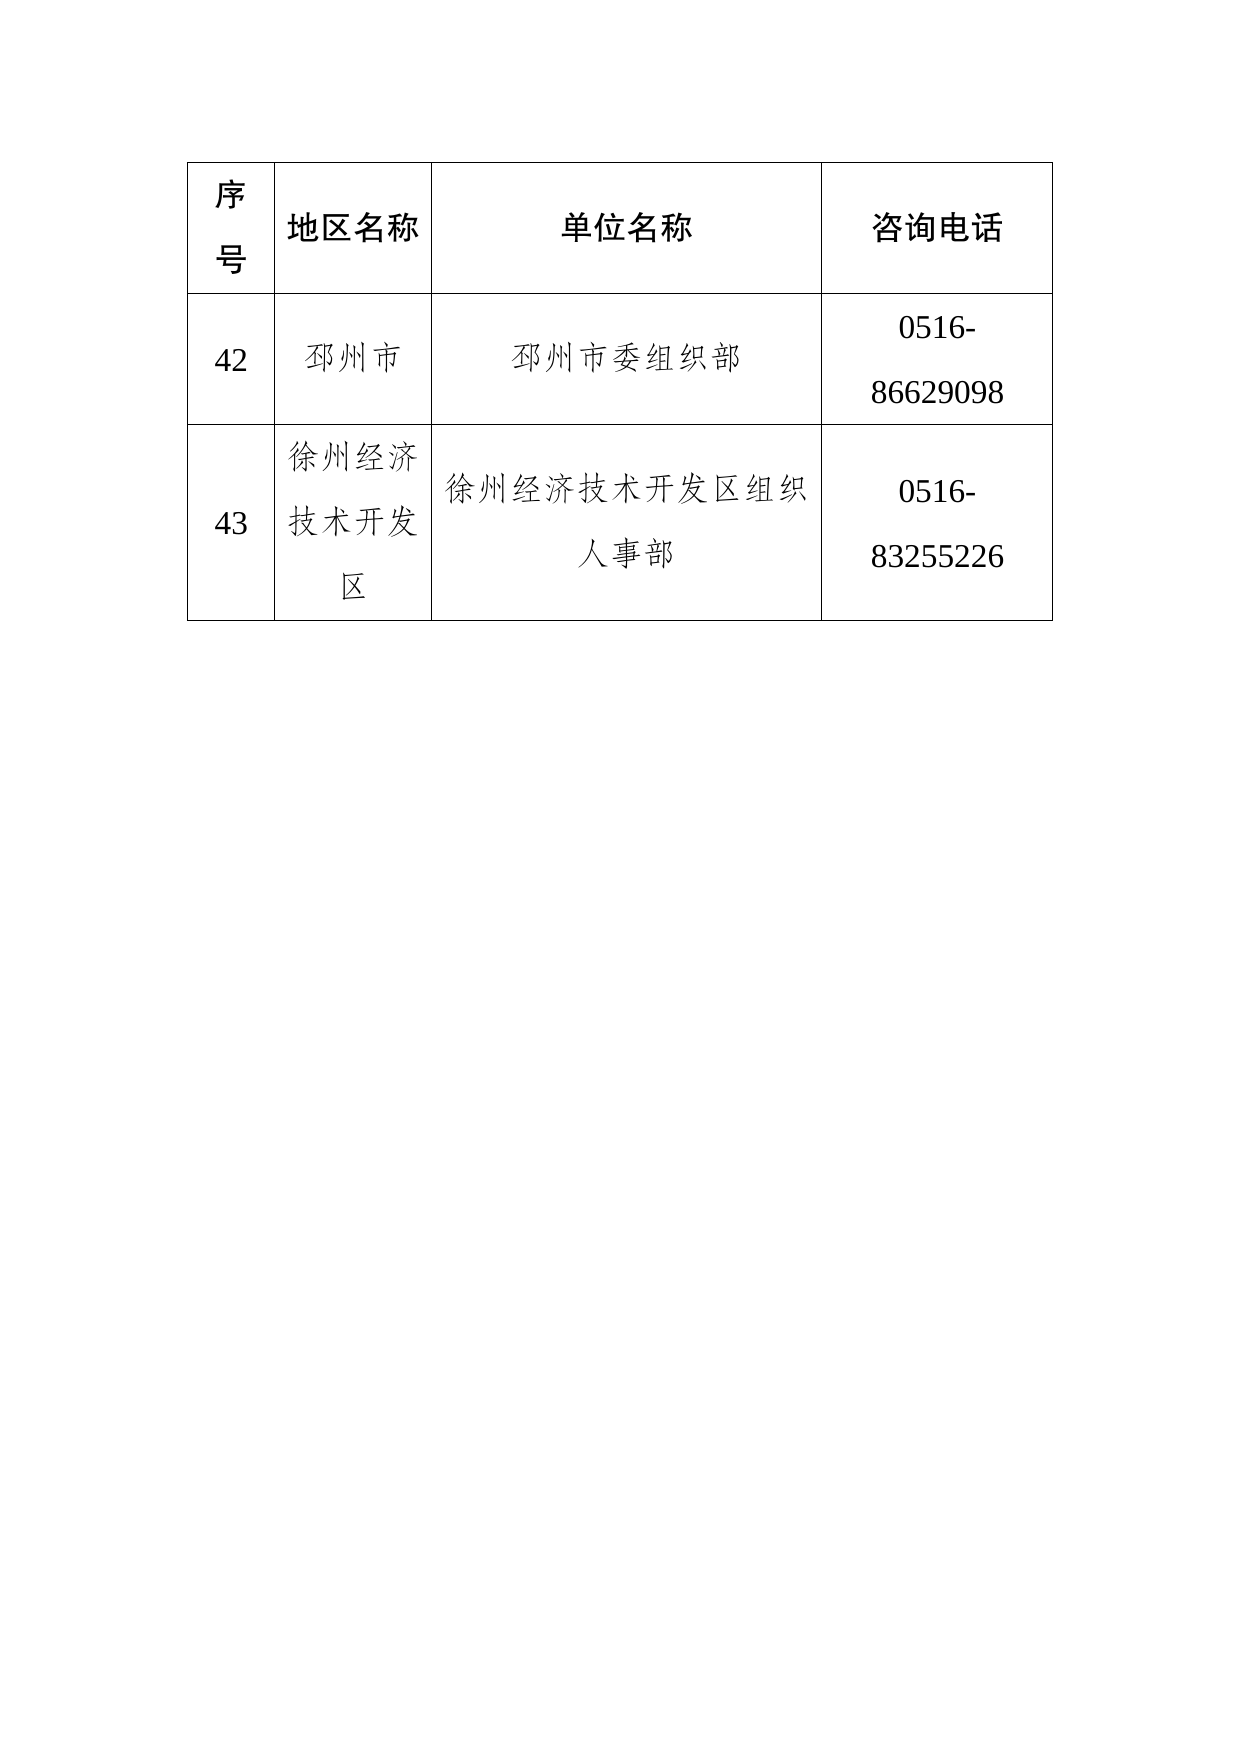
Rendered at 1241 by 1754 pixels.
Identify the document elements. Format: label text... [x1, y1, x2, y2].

table_cell 徐州经济技术开发区 [275, 425, 431, 620]
table_cell 徐州经济技术开发区组织人事部 [432, 425, 821, 620]
table_cell 0516-83255226 [822, 425, 1052, 620]
table_header 地区名称 [275, 163, 431, 293]
table_cell 0516-86629098 [822, 294, 1052, 424]
table_cell 邳州市 [275, 294, 431, 424]
table_header 咨询电话 [822, 163, 1052, 293]
table_cell 邳州市委组织部 [432, 294, 821, 424]
table_cell 42 [188, 294, 274, 424]
table_cell 43 [188, 425, 274, 620]
table_header 单位名称 [432, 163, 821, 293]
table_header 序号 [188, 163, 274, 293]
